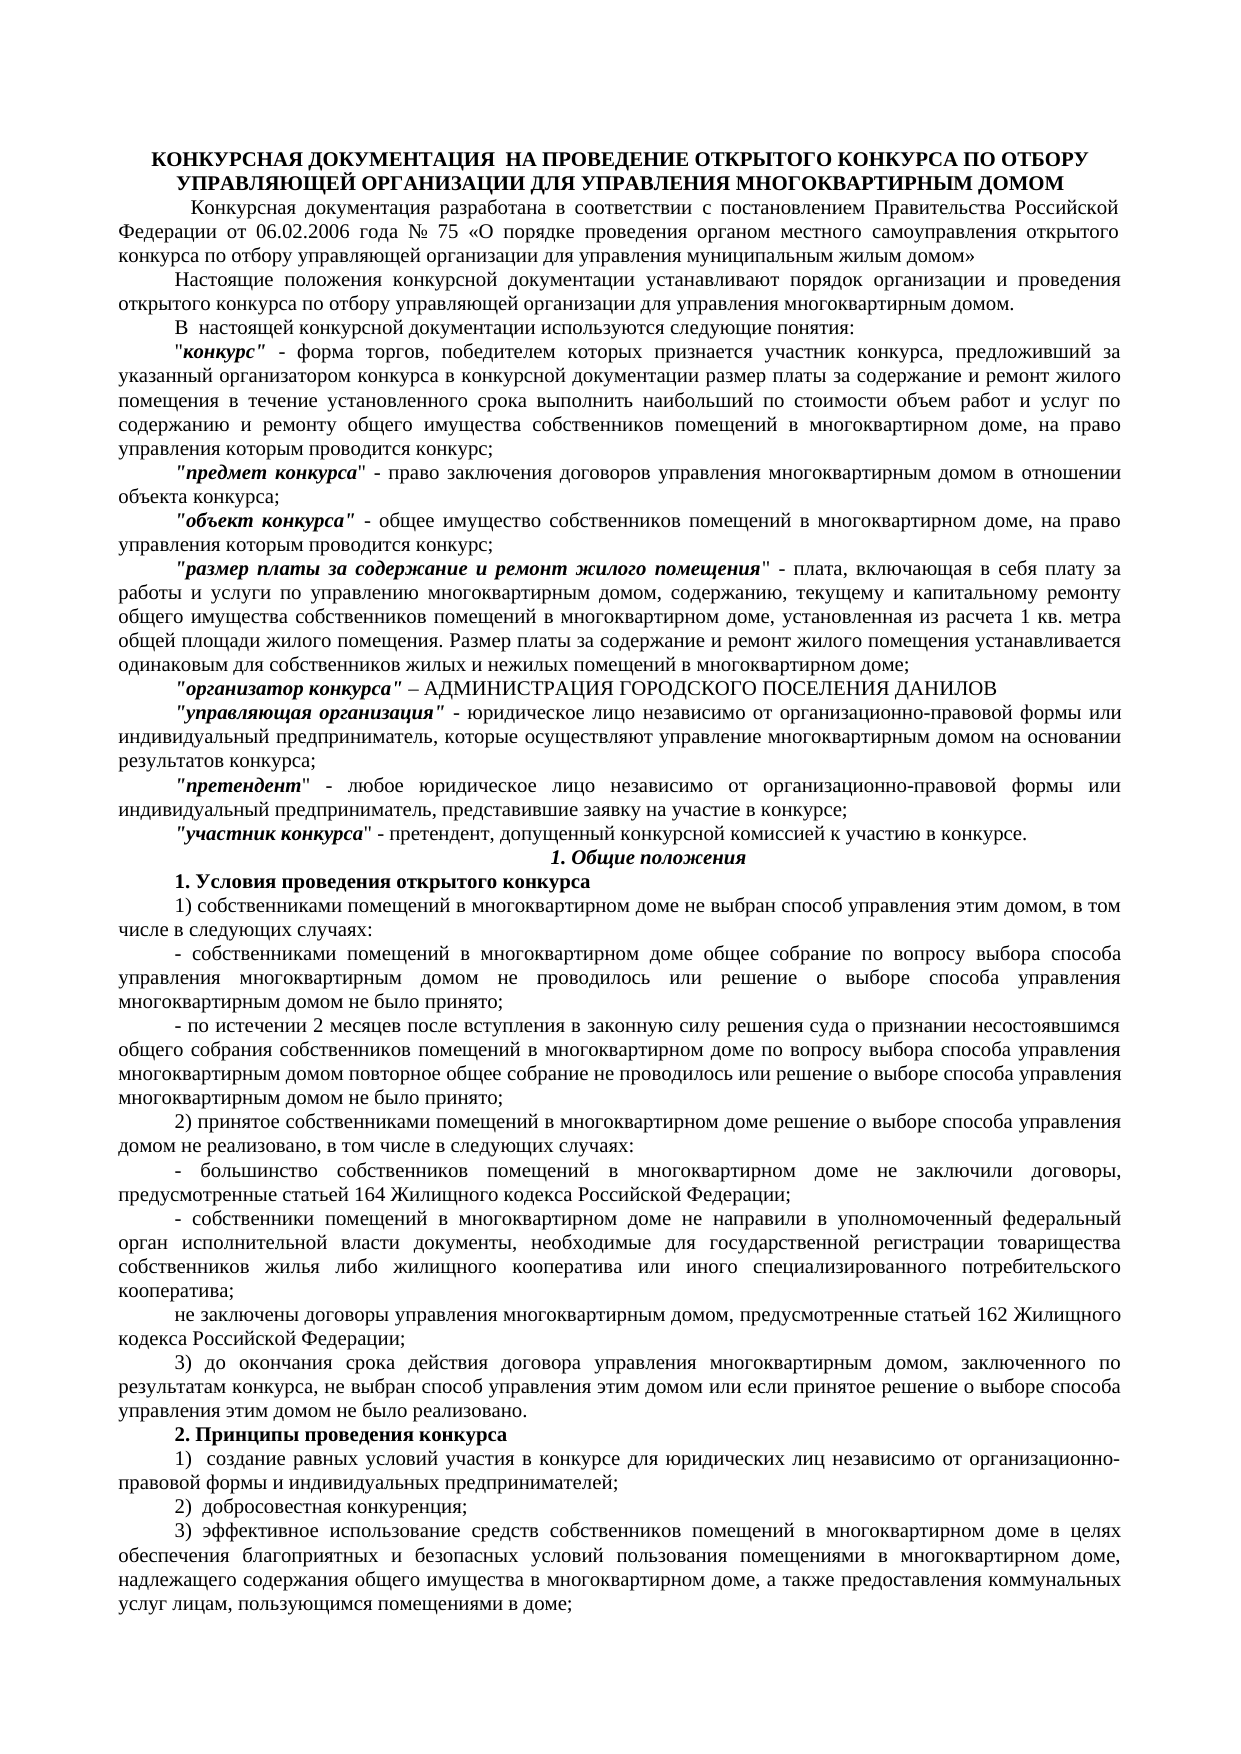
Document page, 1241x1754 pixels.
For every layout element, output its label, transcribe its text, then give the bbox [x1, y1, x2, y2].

text "конкурс" - форма торгов, победителем которых признается участник конкурса, предложивший за указанный организатором конкурса в конкурсной документации размер платы за содержание и ремонт жилого помещения в течение установленного срока выполнить наибольший по стоимости объем работ и услуг по содержанию и ремонту общего имущества собственников помещений в многоквартирном доме, на право управления которым проводится конкурс; [118, 339, 1122, 460]
text "организатор конкурса" – АДМИНИСТРАЦИЯ ГОРОДСКОГО ПОСЕЛЕНИЯ ДАНИЛОВ [118, 676, 1122, 700]
text "размер платы за содержание и ремонт жилого помещения" - плата, включающая в себя плату за работы и услуги по управлению многоквартирным домом, содержанию, текущему и капитальному ремонту общего имущества собственников помещений в многоквартирном доме, установленная из расчета общей площади жилого помещения. Размер платы за содержание и ремонт жилого помещения устанавливается одинаковым для собственников жилых и нежилых помещений в многоквартирном доме; [118, 556, 1122, 676]
text "участник конкурса" - претендент, допущенный конкурсной комиссией к участию в конкурсе. [118, 821, 1122, 845]
text 1) собственниками помещений в многоквартирном доме не выбран способ управления этим домом, в том числе в следующих случаях: [118, 893, 1122, 941]
text Конкурсная документация разработана в соответствии с постановлением Правительства Российской Федерации от 06.02.2006 года № 75 «О порядке проведения органом местного самоуправления открытого конкурса по отбору управляющей организации для управления муниципальным жилым домом» [118, 195, 1119, 267]
text 1. Общие положения [118, 845, 1122, 869]
text 2. Принципы проведения конкурса [118, 1422, 1122, 1446]
text 2) принятое собственниками помещений в многоквартирном доме решение о выборе способа управления домом не реализовано, в том числе в следующих случаях: [118, 1109, 1122, 1157]
text не заключены договоры управления многоквартирным домом, предусмотренные статьей 162 Жилищного кодекса Российской Федерации; [118, 1302, 1122, 1350]
text 1) создание равных условий участия в конкурсе для юридических лиц независимо от организационно-правовой формы и индивидуальных предпринимателей; [118, 1446, 1122, 1494]
text Настоящие положения конкурсной документации устанавливают порядок организации и проведения открытого конкурса по отбору управляющей организации для управления многоквартирным домом. [118, 267, 1122, 315]
text - по истечении 2 месяцев после вступления в законную силу решения суда о признании несостоявшимся общего собрания собственников помещений в многоквартирном доме по вопросу выбора способа управления многоквартирным домом повторное общее собрание не проводилось или решение о выборе способа управления многоквартирным домом не было принято; [118, 1013, 1122, 1109]
text 2) добросовестная конкуренция; [118, 1494, 1122, 1518]
text 3) до окончания срока действия договора управления многоквартирным домом, заключенного по результатам конкурса, не выбран способ управления этим домом или если принятое решение о выборе способа управления этим домом не было реализовано. [118, 1350, 1122, 1422]
text "претендент" - любое юридическое лицо независимо от организационно-правовой формы или индивидуальный предприниматель, представившие заявку на участие в конкурсе; [118, 772, 1122, 821]
text - большинство собственников помещений в многоквартирном доме не заключили договоры, предусмотренные статьей 164 Жилищного кодекса Российской Федерации; [118, 1157, 1122, 1206]
text - собственники помещений в многоквартирном доме не направили в уполномоченный федеральный орган исполнительной власти документы, необходимые для государственной регистрации товарищества собственников жилья либо жилищного кооператива или иного специализированного потребительского кооператива; [118, 1206, 1122, 1302]
title КОНКУРСНАЯ ДОКУМЕНТАЦИЯ НА ПРОВЕДЕНИЕ ОТКРЫТОГО КОНКУРСА ПО ОТБОРУ УПРАВЛЯЮЩЕЙ ОРГАНИЗАЦИИ ДЛЯ УПРАВЛЕНИЯ МНОГОКВАРТИРНЫМ ДОМОМ [118, 147, 1122, 195]
text - собственниками помещений в многоквартирном доме общее собрание по вопросу выбора способа управления многоквартирным домом не проводилось или решение о выборе способа управления многоквартирным домом не было принято; [118, 941, 1122, 1013]
text "предмет конкурса" - право заключения договоров управления многоквартирным домом в отношении объекта конкурса; [118, 460, 1122, 508]
text В настоящей конкурсной документации используются следующие понятия: [118, 315, 1122, 339]
text "управляющая организация" - юридическое лицо независимо от организационно-правовой формы или индивидуальный предприниматель, которые осуществляют управление многоквартирным домом на основании результатов конкурса; [118, 700, 1122, 772]
text 3) эффективное использование средств собственников помещений в многоквартирном доме в целях обеспечения благоприятных и безопасных условий пользования помещениями в многоквартирном доме, надлежащего содержания общего имущества в многоквартирном доме, а также предоставления коммунальных услуг лицам, пользующимся помещениями в доме; [118, 1518, 1122, 1615]
text 1. Условия проведения открытого конкурса [118, 869, 1122, 893]
text "объект конкурса" - общее имущество собственников помещений в многоквартирном доме, на право управления которым проводится конкурс; [118, 508, 1122, 556]
